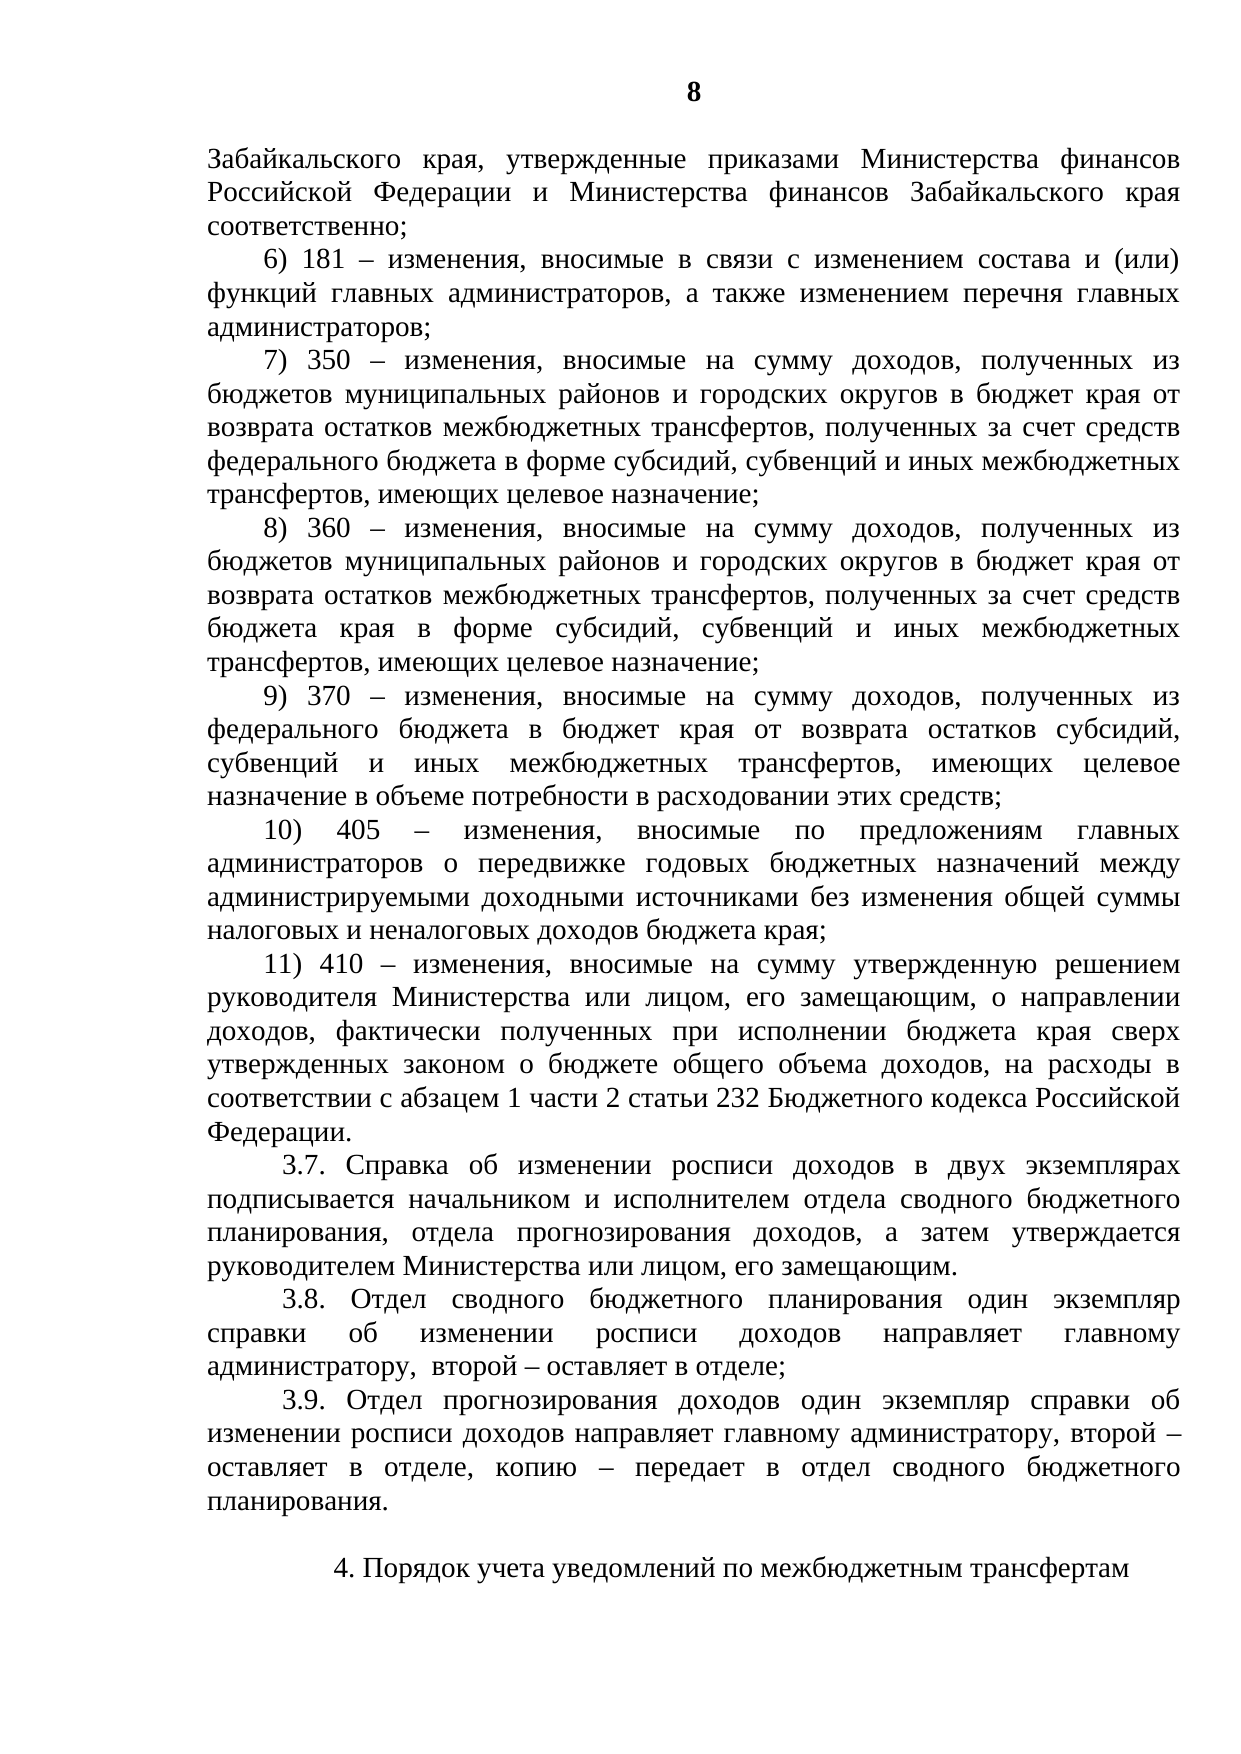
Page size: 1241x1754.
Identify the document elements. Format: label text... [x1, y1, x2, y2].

text 4. Порядок учета уведомлений по межбюджетным трансфертам [207, 1550, 1181, 1583]
text 3.7. Справка об изменении росписи доходов в двух экземплярах подписывается начальником и исполнителем отдела сводного бюджетного планирования, отдела прогнозирования доходов, а затем утверждается руководителем Министерства или лицом, его замещающим. [207, 1147, 1181, 1281]
text 3.8. Отдел сводного бюджетного планирования один экземпляр справки об изменении росписи доходов направляет главному администратору, второй – оставляет в отделе; [207, 1281, 1181, 1382]
text 9) 370 – изменения, вносимые на сумму доходов, полученных из федерального бюджета в бюджет края от возврата остатков субсидий, субвенций и иных межбюджетных трансфертов, имеющих целевое назначение в объеме потребности в расходовании этих средств; [207, 678, 1181, 812]
text 3.9. Отдел прогнозирования доходов один экземпляр справки об изменении росписи доходов направляет главному администратору, второй – оставляет в отделе, копию – передает в отдел сводного бюджетного планирования. [207, 1382, 1181, 1516]
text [207, 141, 1181, 242]
text 11) 410 – изменения, вносимые на сумму утвержденную решением руководителя Министерства или лицом, его замещающим, о направлении доходов, фактически полученных при исполнении бюджета края сверх утвержденных законом о бюджете общего объема доходов, на расходы в соответствии с абзацем 1 части 2 статьи 232 Бюджетного кодекса Российской Федерации. [207, 946, 1181, 1147]
text 8) 360 – изменения, вносимые на сумму доходов, полученных из бюджетов муниципальных районов и городских округов в бюджет края от возврата остатков межбюджетных трансфертов, полученных за счет средств бюджета края в форме субсидий, субвенций и иных межбюджетных трансфертов, имеющих целевое назначение; [207, 510, 1181, 678]
text 6) 181 – изменения, вносимые в связи с изменением состава и (или) функций главных администраторов, а также изменением перечня главных администраторов; [207, 242, 1181, 342]
text 7) 350 – изменения, вносимые на сумму доходов, полученных из бюджетов муниципальных районов и городских округов в бюджет края от возврата остатков межбюджетных трансфертов, полученных за счет средств федерального бюджета в форме субсидий, субвенций и иных межбюджетных трансфертов, имеющих целевое назначение; [207, 342, 1181, 510]
text 10) 405 – изменения, вносимые по предложениям главных администраторов о передвижке годовых бюджетных назначений между администрируемыми доходными источниками без изменения общей суммы налоговых и неналоговых доходов бюджета края; [207, 812, 1181, 946]
